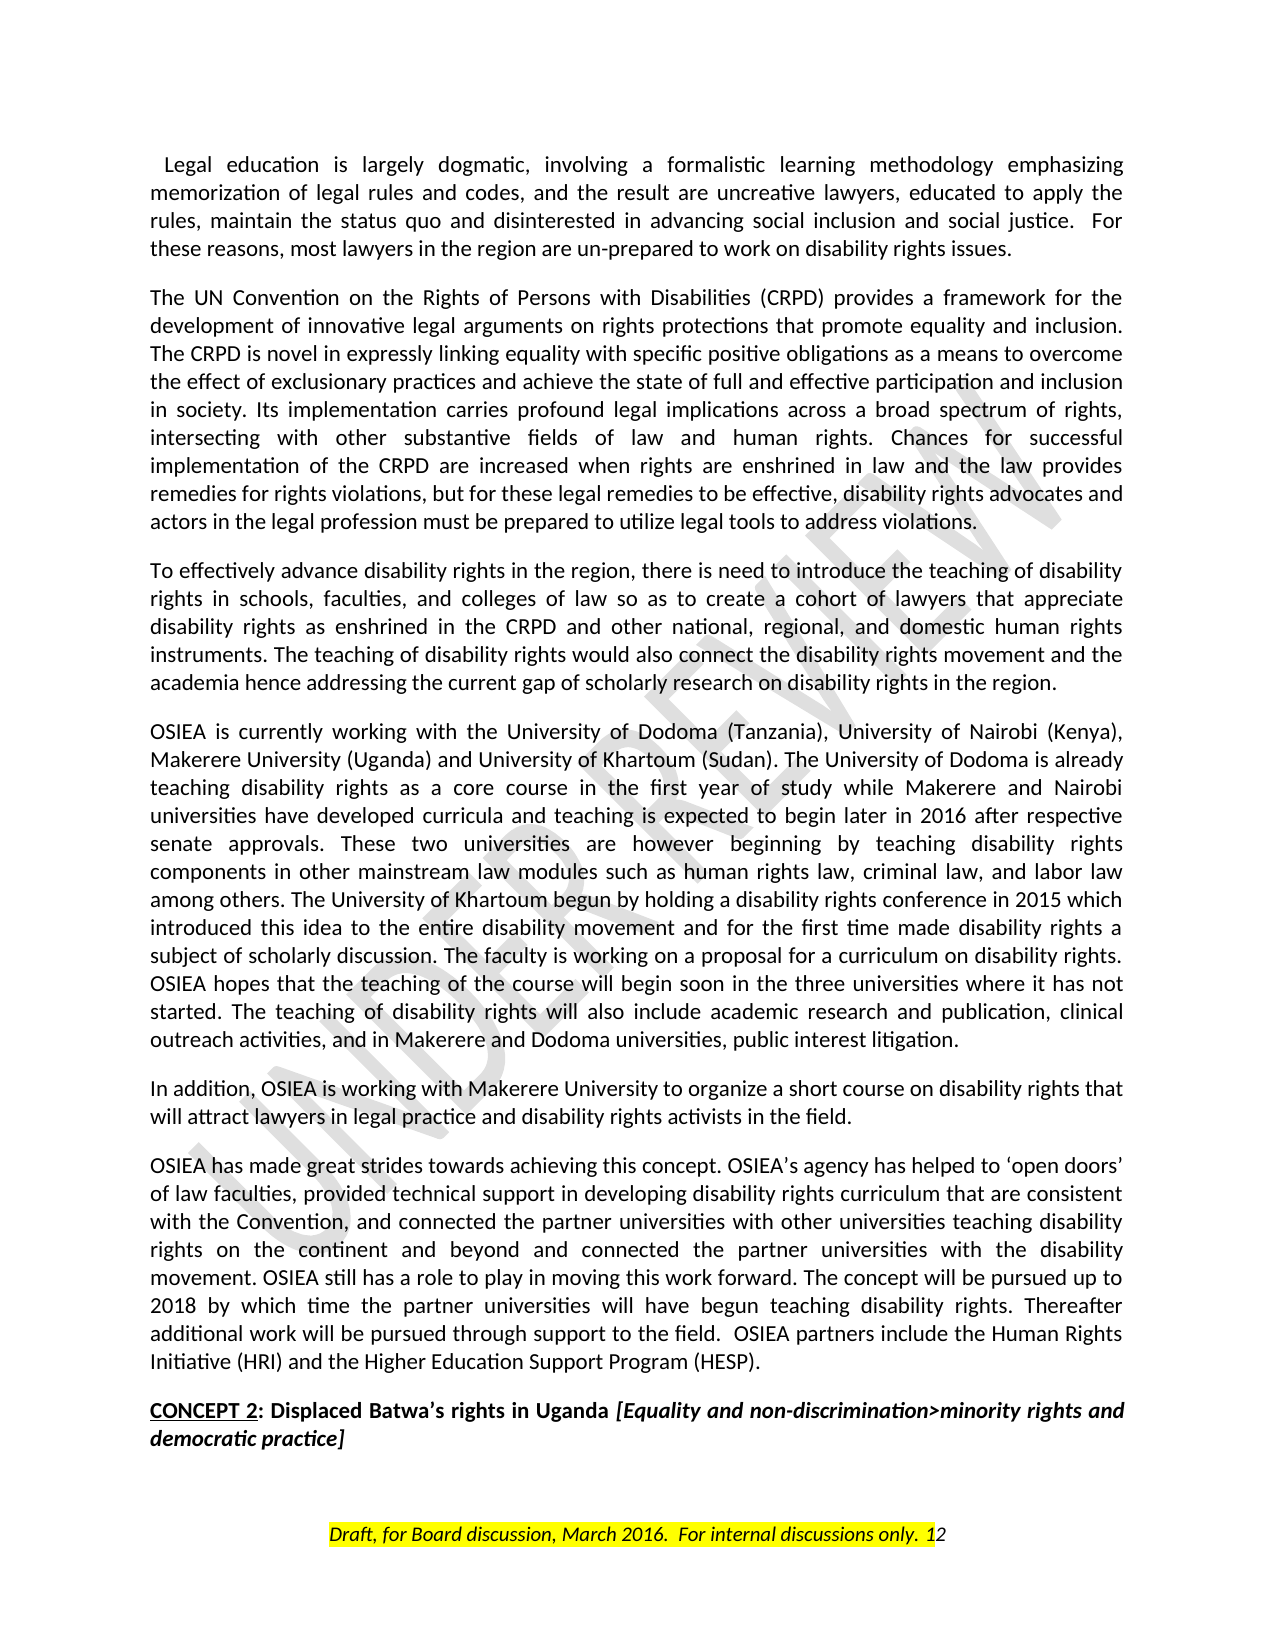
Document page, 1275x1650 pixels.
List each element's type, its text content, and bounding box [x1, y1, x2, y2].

text OSIEA has made great strides towards achieving this concept. OSIEA’s agency has helped to ‘open doors’ of law faculties, provided technical support in developing disability rights curriculum that are consistent with the Convention, and connected the partner universities with other universities teaching disability rights on the continent and beyond and connected the partner universities with the disability movement. OSIEA still has a role to play in moving this work forward. The concept will be pursued up to 2018 by which time the partner universities will have begun teaching disability rights. Thereafter additional work will be pursued through support to the field. OSIEA partners include the Human Rights Initiative (HRI) and the Higher Education Support Program (HESP). [150, 1151, 1125, 1375]
text To effectively advance disability rights in the region, there is need to introduce the teaching of disability rights in schools, faculties, and colleges of law so as to create a cohort of lawyers that appreciate disability rights as enshrined in the CRPD and other national, regional, and domestic human rights instruments. The teaching of disability rights would also connect the disability rights movement and the academia hence addressing the current gap of scholarly research on disability rights in the region. [150, 556, 1125, 696]
text CONCEPT 2: Displaced Batwa’s rights in Uganda [Equality and non-discrimination>minority rights and democratic practice] [150, 1396, 1125, 1452]
text The UN Convention on the Rights of Persons with Disabilities (CRPD) provides a framework for the development of innovative legal arguments on rights protections that promote equality and inclusion. The CRPD is novel in expressly linking equality with specific positive obligations as a means to overcome the effect of exclusionary practices and achieve the state of full and effective participation and inclusion in society. Its implementation carries profound legal implications across a broad spectrum of rights, intersecting with other substantive fields of law and human rights. Chances for successful implementation of the CRPD are increased when rights are enshrined in law and the law provides remedies for rights violations, but for these legal remedies to be effective, disability rights advocates and actors in the legal profession must be prepared to utilize legal tools to address violations. [150, 283, 1125, 535]
text OSIEA is currently working with the University of Dodoma (Tanzania), University of Nairobi (Kenya), Makerere University (Uganda) and University of Khartoum (Sudan). The University of Dodoma is already teaching disability rights as a core course in the first year of study while Makerere and Nairobi universities have developed curricula and teaching is expected to begin later in 2016 after respective senate approvals. These two universities are however beginning by teaching disability rights components in other mainstream law modules such as human rights law, criminal law, and labor law among others. The University of Khartoum begun by holding a disability rights conference in 2015 which introduced this idea to the entire disability movement and for the first time made disability rights a subject of scholarly discussion. The faculty is working on a proposal for a curriculum on disability rights. OSIEA hopes that the teaching of the course will begin soon in the three universities where it has not started. The teaching of disability rights will also include academic research and publication, clinical outreach activities, and in Makerere and Dodoma universities, public interest litigation. [150, 717, 1125, 1053]
text In addition, OSIEA is working with Makerere University to organize a short course on disability rights that will attract lawyers in legal practice and disability rights activists in the field. [150, 1074, 1125, 1130]
text Legal education is largely dogmatic, involving a formalistic learning methodology emphasizing memorization of legal rules and codes, and the result are uncreative lawyers, educated to apply the rules, maintain the status quo and disinterested in advancing social inclusion and social justice. For these reasons, most lawyers in the region are un-prepared to work on disability rights issues. [150, 150, 1125, 262]
